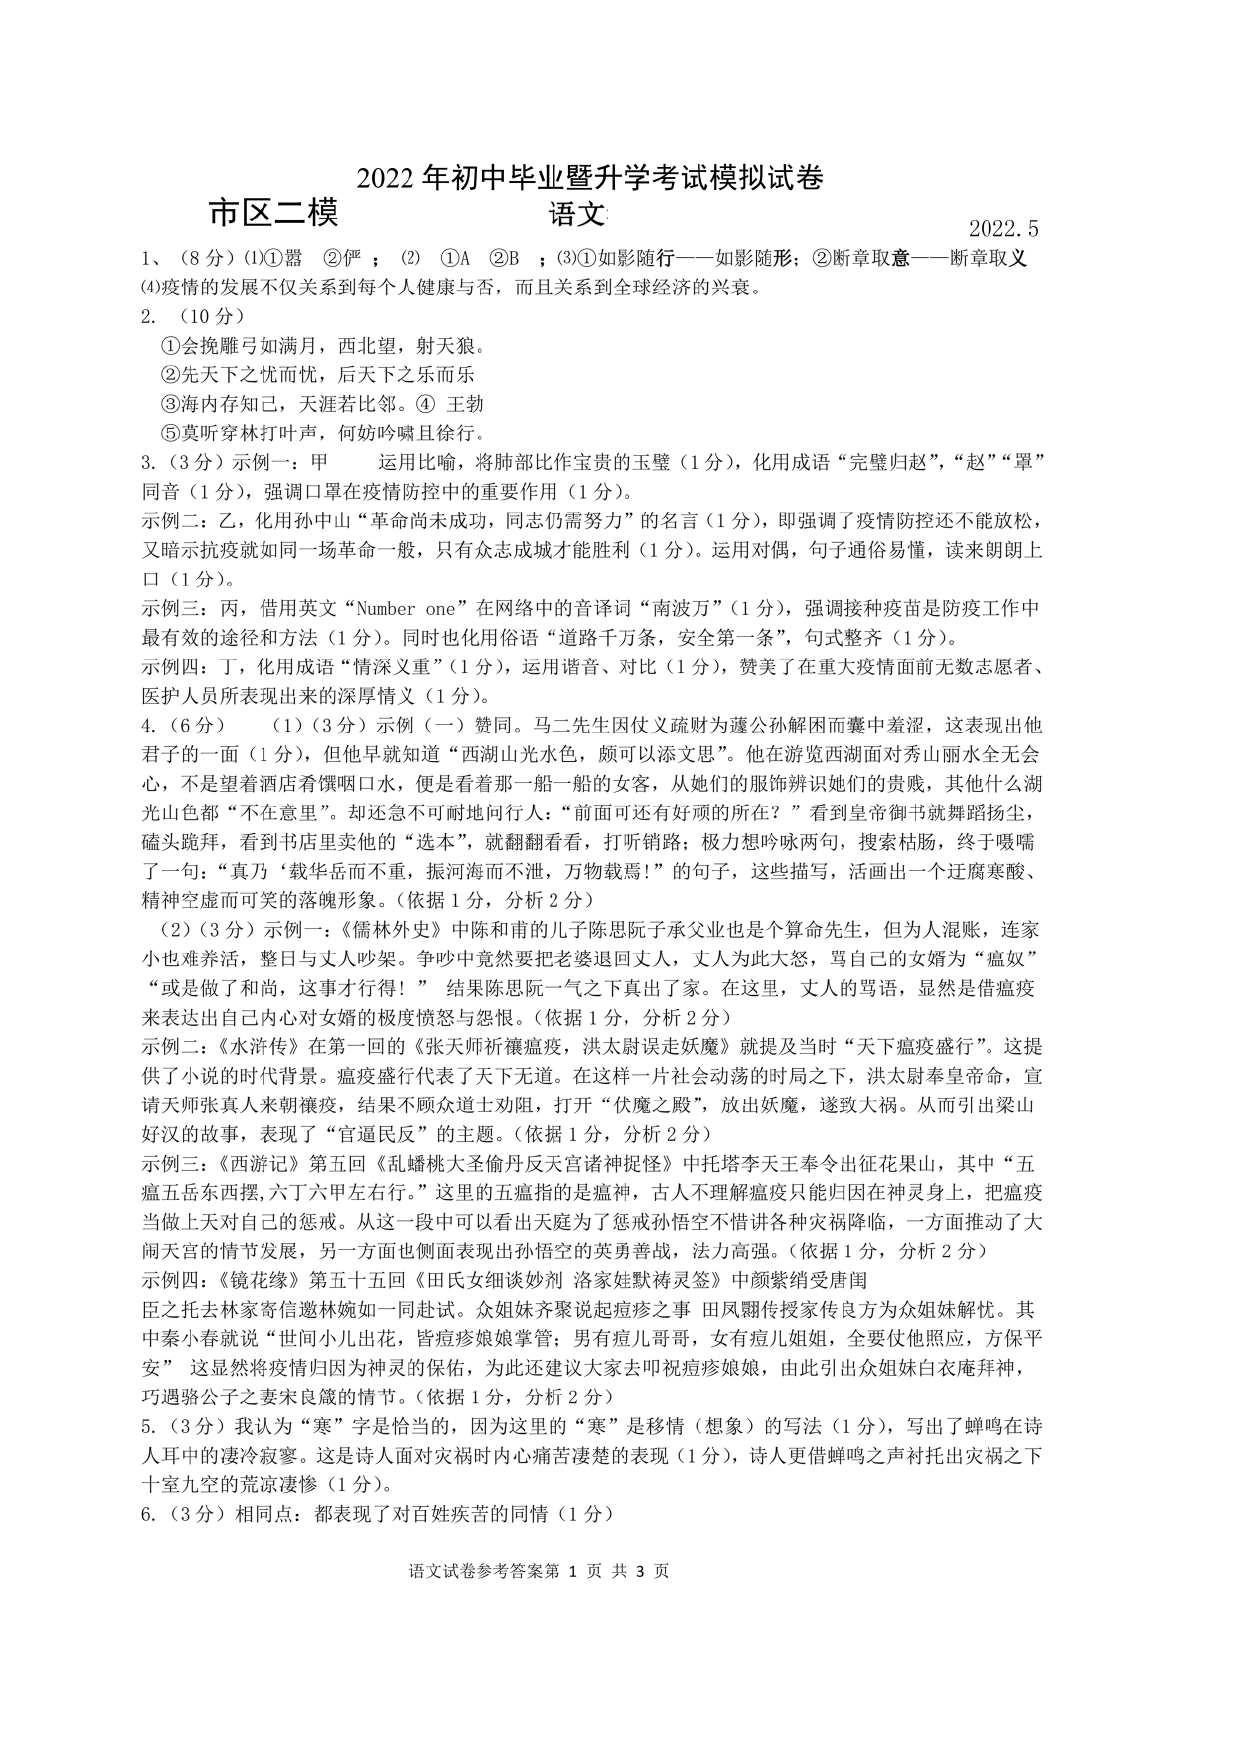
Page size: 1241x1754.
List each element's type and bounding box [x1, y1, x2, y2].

picture [118, 145, 1061, 1609]
